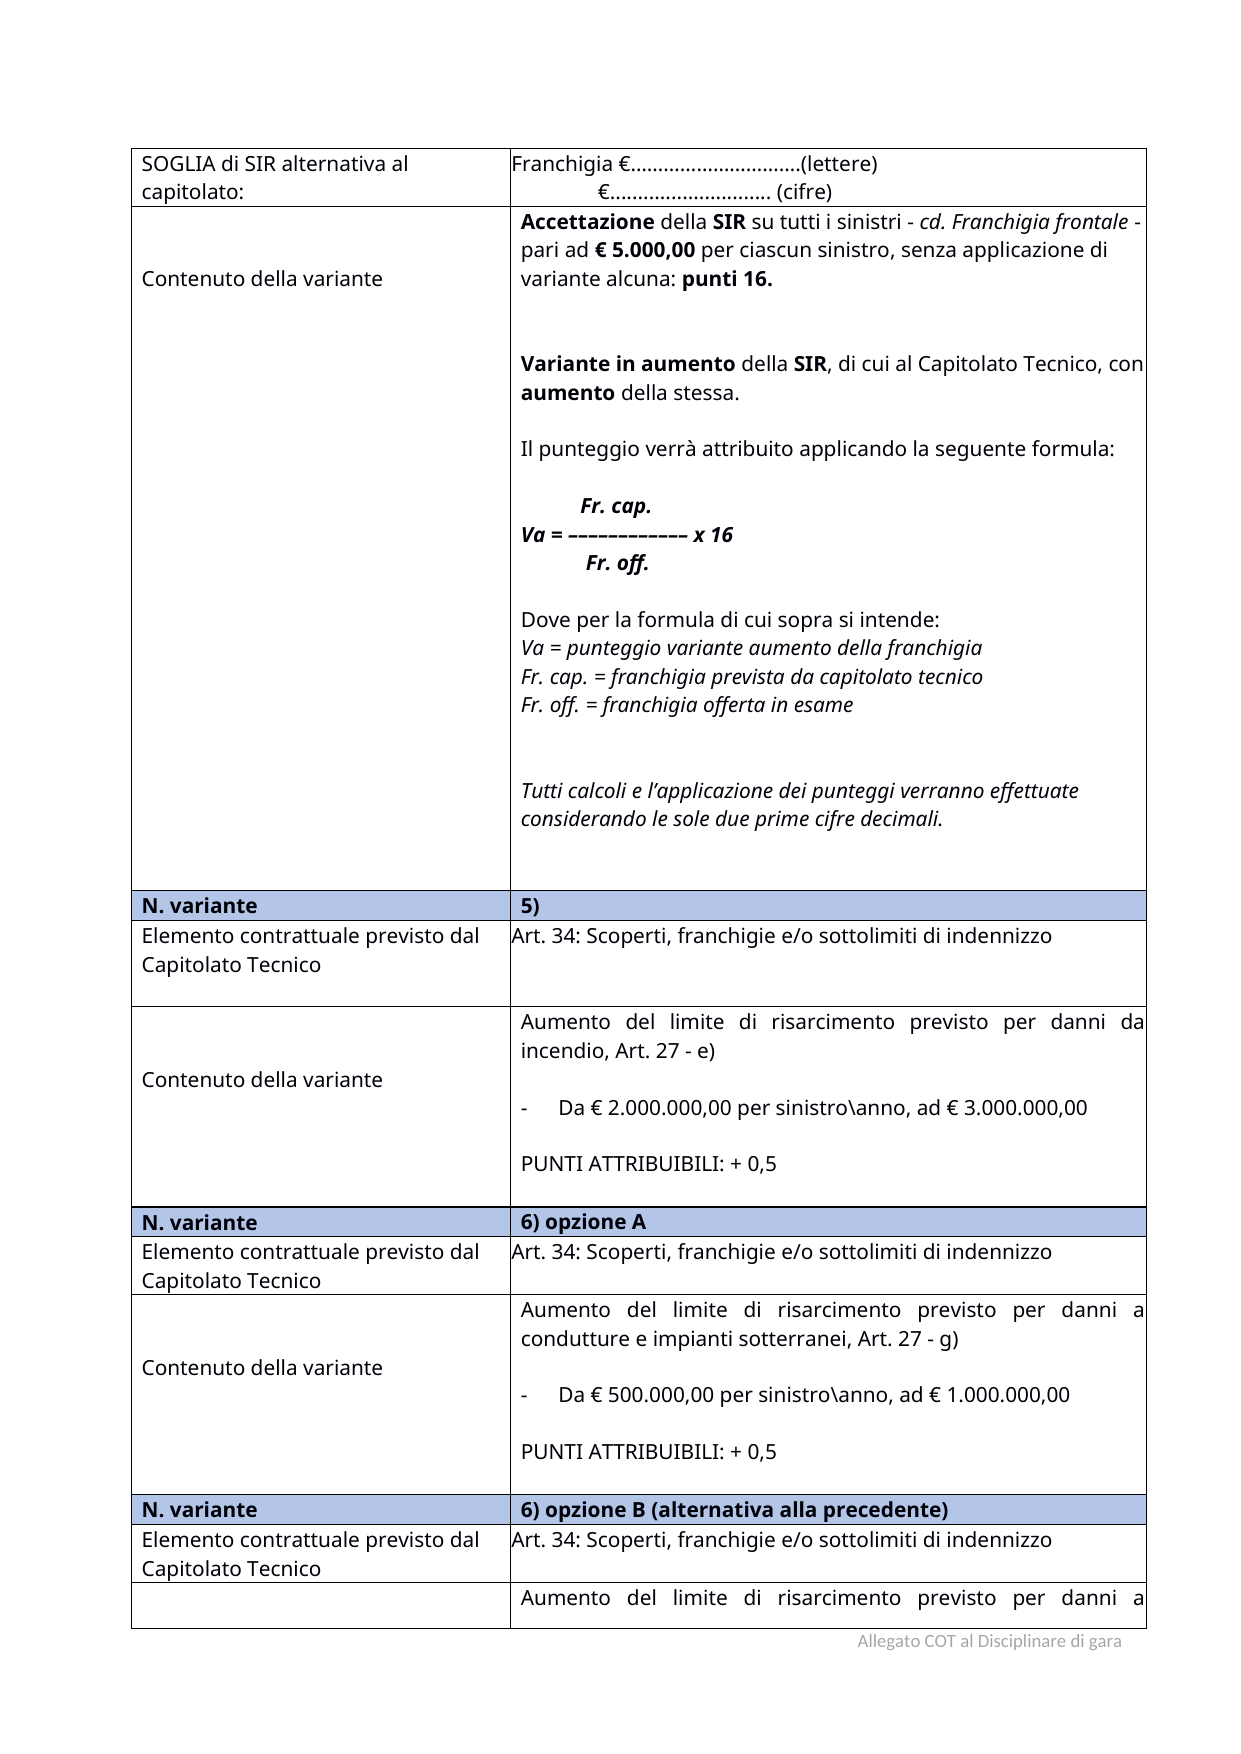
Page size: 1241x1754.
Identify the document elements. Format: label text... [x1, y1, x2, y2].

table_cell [511, 149, 1146, 206]
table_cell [511, 1583, 1146, 1628]
table_cell Elemento contrattuale previsto dal Capitolato Tecnico [132, 1525, 510, 1582]
table_cell Contenuto della variante [132, 1295, 510, 1494]
table_cell 6) opzione B (alternativa alla precedente) [511, 1495, 1146, 1524]
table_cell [132, 1583, 510, 1628]
table_cell 6) opzione A [511, 1208, 1146, 1236]
table_cell N. variante [132, 1208, 510, 1236]
table_cell Elemento contrattuale previsto dal Capitolato Tecnico [132, 1237, 510, 1294]
table_cell Art. 34: Scoperti, franchigie e/o sottolimiti di indennizzo [511, 1525, 1146, 1582]
table_cell N. variante [132, 891, 510, 920]
table_cell Art. 34: Scoperti, franchigie e/o sottolimiti di indennizzo [511, 921, 1146, 1006]
table_cell N. variante [132, 1495, 510, 1524]
table_cell Accettazione della SIR su tutti i sinistri - cd. Franchigia frontale - pari ad € 5.000,00 per ciascun sinistro, senza applicazione di variante alcuna: punti 16. Variante in aumento della SIR, di cui al Capitolato Tecnico, con aumento della stessa. Il punteggio verrà attribuito applicando la seguente formula: Fr. cap. Va = –––––––––––– x 16 Fr. off. Dove per la formula di cui sopra si intende: Va = punteggio variante aumento della franchigia Fr. cap. = franchigia prevista da capitolato tecnico Fr. off. = franchigia offerta in esame Tutti calcoli e l’applicazione dei punteggi verranno effettuate considerando le sole due prime cifre decimali. [511, 207, 1146, 889]
table_cell Aumento del limite di risarcimento previsto per danni a condutture e impianti sotterranei, Art. 27 - g) Da € 500.000,00 per sinistro\anno, ad € 1.000.000,00 PUNTI ATTRIBUIBILI: + 0,5 [511, 1295, 1146, 1494]
table_cell 5) [511, 891, 1146, 920]
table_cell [132, 149, 510, 206]
table_cell Aumento del limite di risarcimento previsto per danni da incendio, Art. 27 - e) Da € 2.000.000,00 per sinistro\anno, ad € 3.000.000,00 PUNTI ATTRIBUIBILI: + 0,5 [511, 1007, 1146, 1206]
table_cell Art. 34: Scoperti, franchigie e/o sottolimiti di indennizzo [511, 1237, 1146, 1294]
table_cell Contenuto della variante [132, 207, 510, 889]
table_cell Contenuto della variante [132, 1007, 510, 1206]
table_cell Elemento contrattuale previsto dal Capitolato Tecnico [132, 921, 510, 1006]
